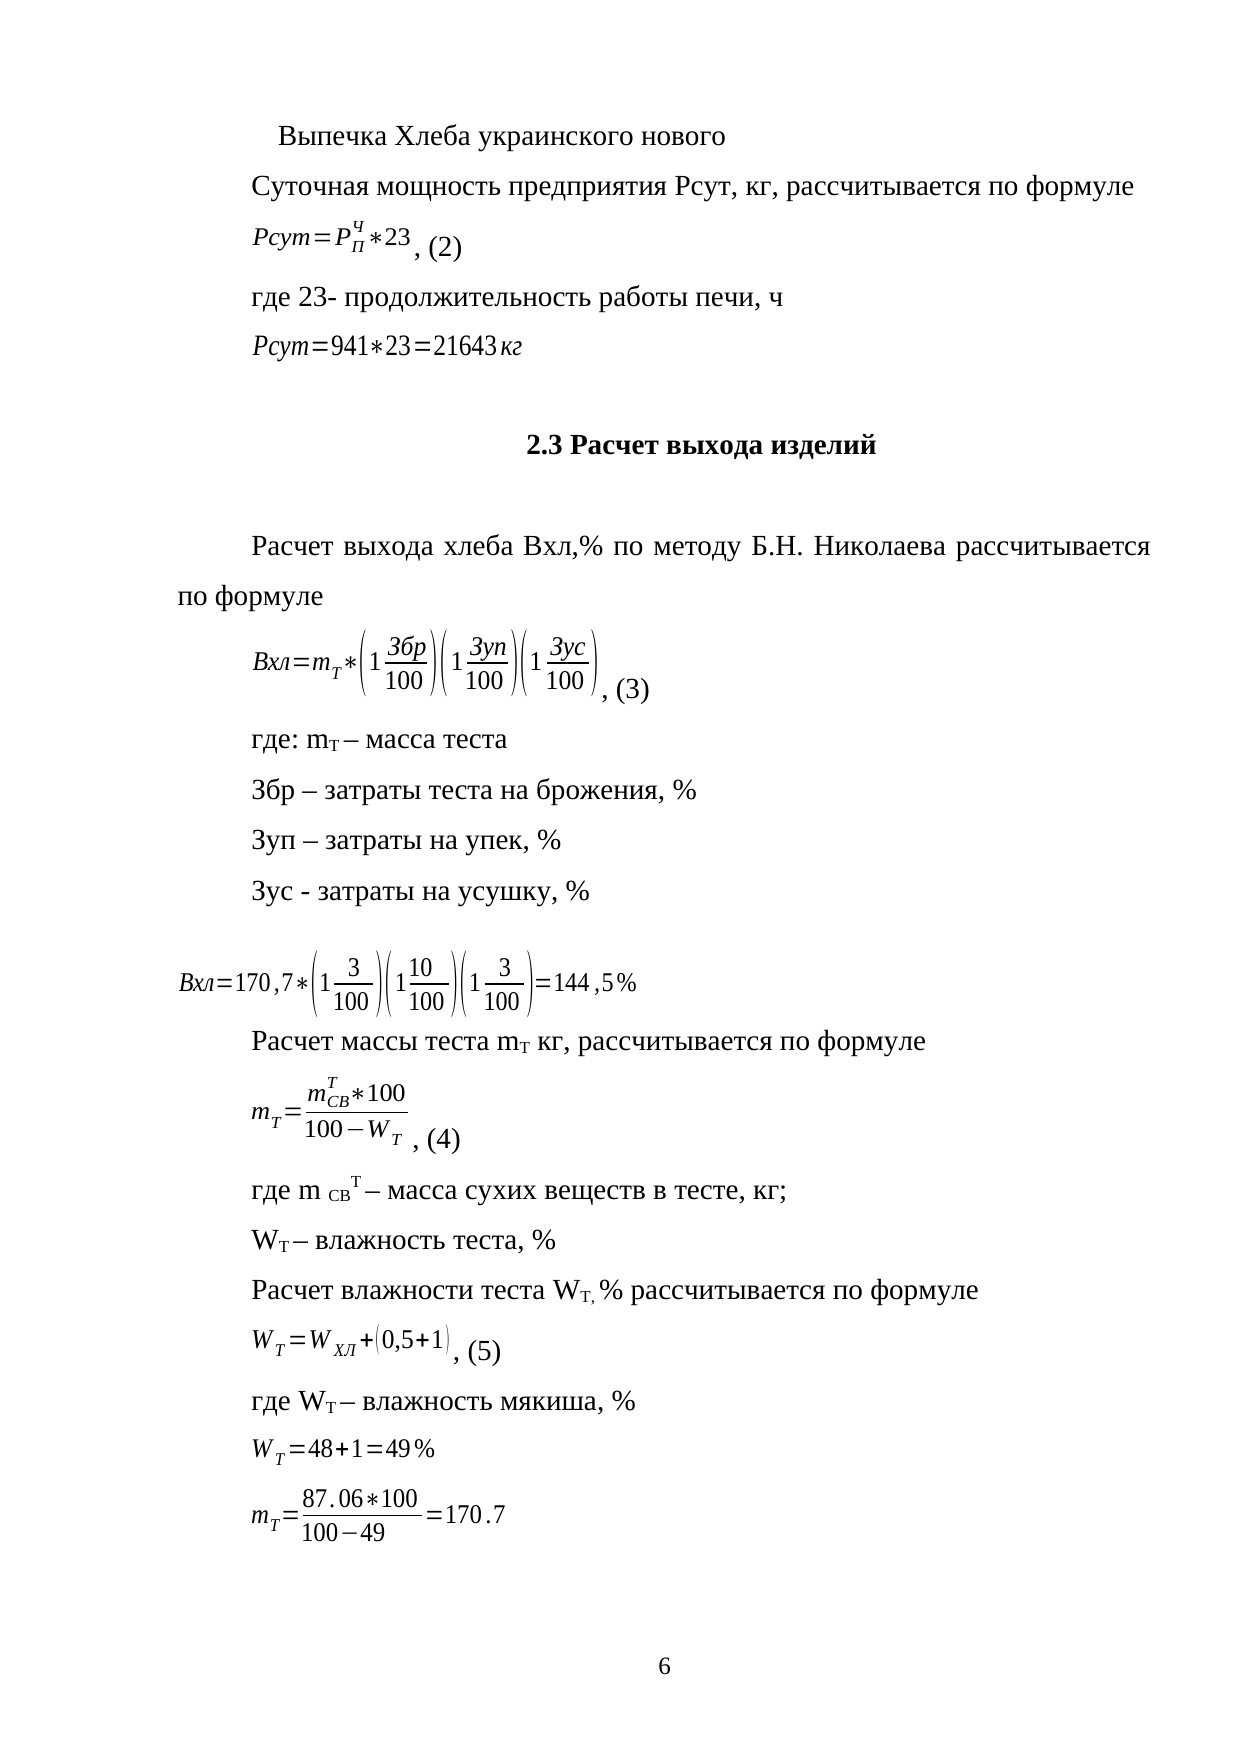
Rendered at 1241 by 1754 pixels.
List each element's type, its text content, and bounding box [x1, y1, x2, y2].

text Выпечка Хлеба украинского нового [177, 118, 1152, 152]
text где: mТ – масса теста [177, 722, 1152, 755]
text где m CBT – масса сухих веществ в тесте, кг; [177, 1172, 1152, 1205]
text где WT – влажность мякиша, % [177, 1383, 1152, 1417]
text где 23- продолжительность работы печи, ч [177, 279, 1152, 313]
text Зус - затраты на усушку, % [177, 873, 1152, 906]
text Зуп – затраты на упек, % [177, 822, 1152, 856]
text , (5) [177, 1323, 1152, 1367]
text WT – влажность теста, % [177, 1222, 1152, 1256]
text Суточная мощность предприятия Рсут, кг, рассчитывается по формуле [177, 168, 1152, 202]
text , (4) [177, 1074, 1152, 1155]
text Збр – затраты теста на брожения, % [177, 772, 1152, 806]
text Расчет массы теста mТ кг, рассчитывается по формуле [177, 1023, 1152, 1057]
text , (2) [177, 219, 1152, 262]
text 2.3 Расчет выхода изделий [177, 427, 1152, 461]
text Расчет влажности теста WT, % рассчитывается по формуле [177, 1272, 1152, 1306]
text Расчет выхода хлеба Вхл,% по методу Б.Н. Николаева рассчитывается по формуле [177, 528, 1152, 612]
text , (3) [177, 628, 1152, 705]
